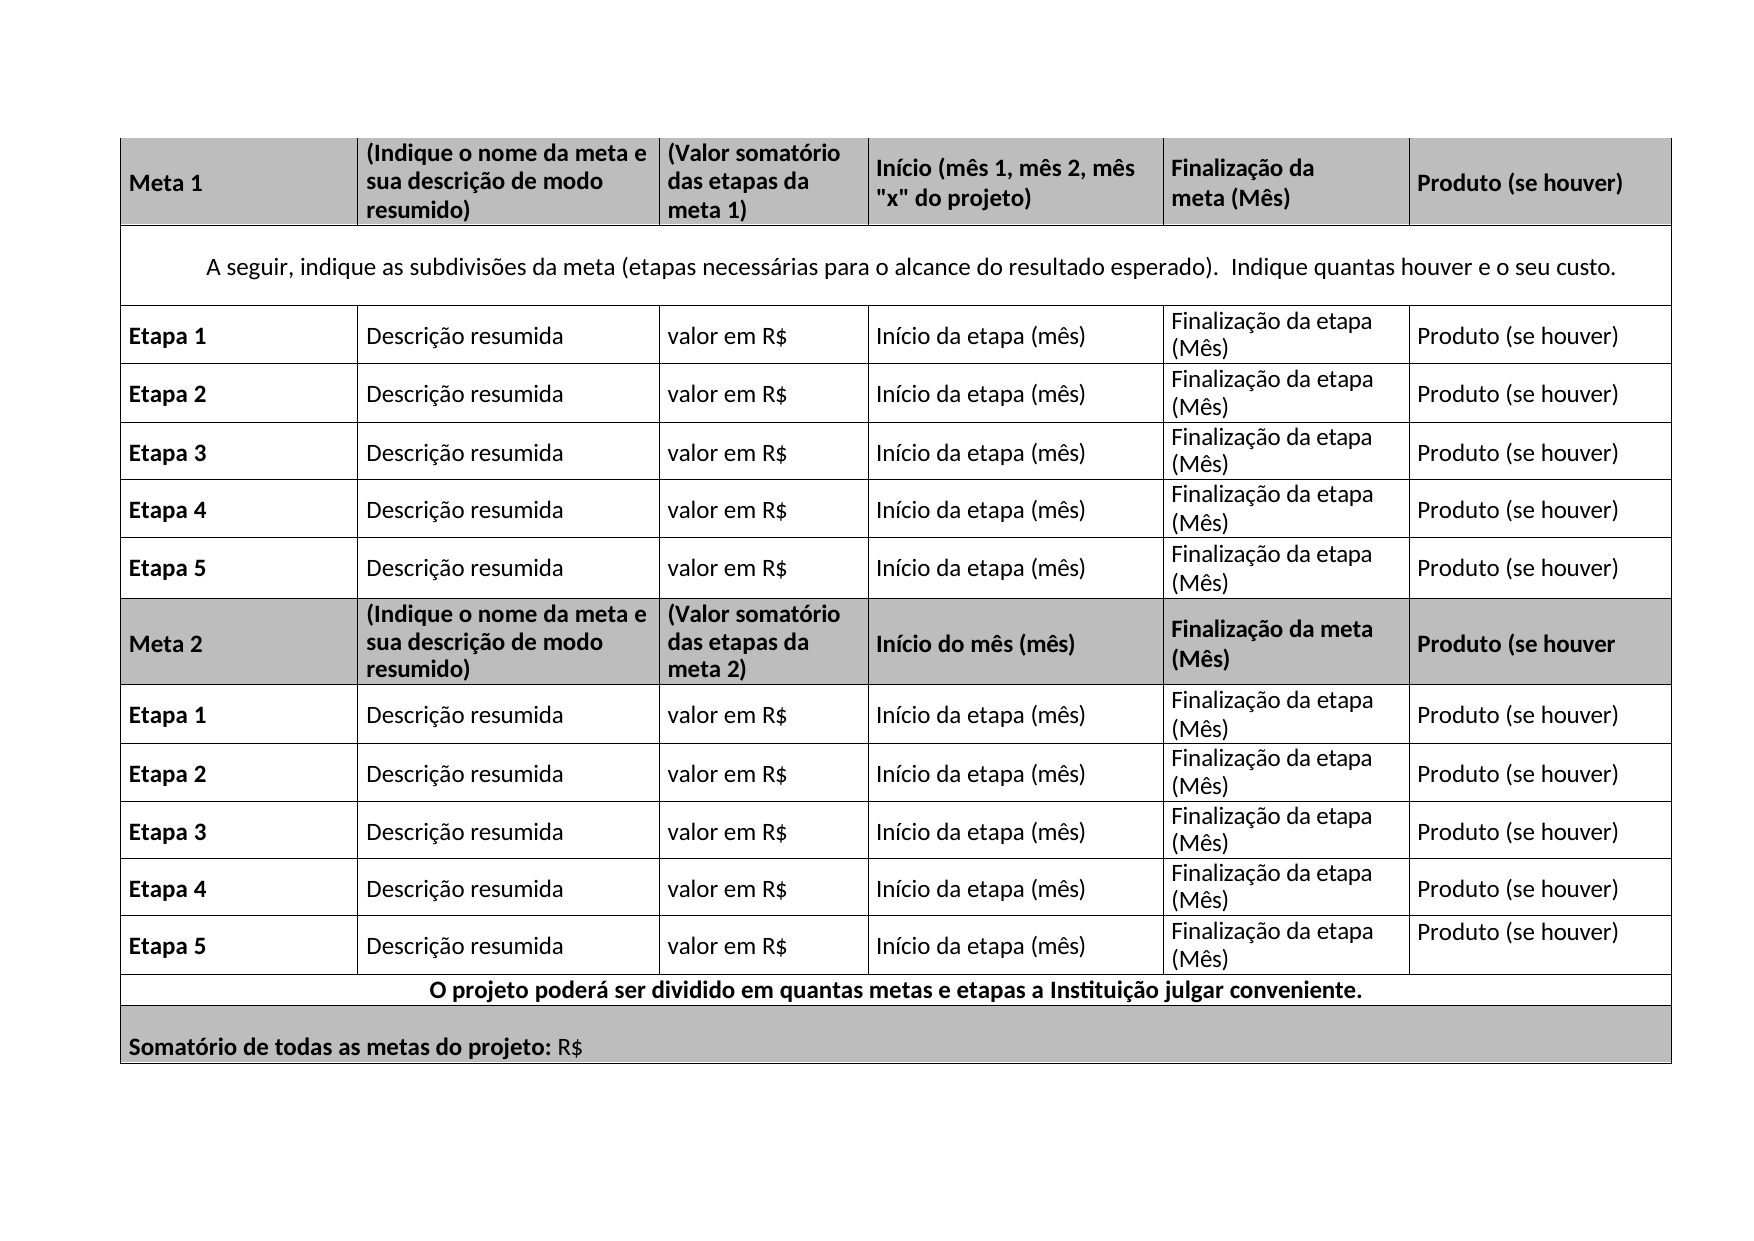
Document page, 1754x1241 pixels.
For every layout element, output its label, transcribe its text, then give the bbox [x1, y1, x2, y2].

table_cell valor em R$ [660, 423, 868, 479]
table_header (Valor somatório das etapas da meta 1) [660, 138, 868, 224]
table_cell Início da etapa (mês) [869, 859, 1163, 915]
table_cell Produto (se houver) [1410, 859, 1671, 915]
table_cell Descrição resumida [358, 802, 659, 858]
table_cell Etapa 3 [121, 802, 357, 858]
table_cell Etapa 2 [121, 364, 357, 422]
table_cell Descrição resumida [358, 480, 659, 537]
table_cell Produto (se houver [1410, 599, 1671, 684]
table_cell valor em R$ [660, 916, 868, 974]
table_cell O projeto poderá ser dividido em quantas metas e etapas a Instituição julgar conveniente. [121, 975, 1671, 1005]
table_cell Produto (se houver) [1410, 423, 1671, 479]
table_cell Meta 2 [121, 599, 357, 684]
table_cell Descrição resumida [358, 916, 659, 974]
table_cell valor em R$ [660, 685, 868, 743]
table_cell Início da etapa (mês) [869, 480, 1163, 537]
table_cell Descrição resumida [358, 364, 659, 422]
table_cell Etapa 3 [121, 423, 357, 479]
table_cell Finalização da meta (Mês) [1164, 599, 1409, 684]
table_cell Finalização da etapa (Mês) [1164, 480, 1409, 537]
table_cell (Valor somatório das etapas da meta 2) [660, 599, 868, 684]
table_cell Produto (se houver) [1410, 685, 1671, 743]
table_cell valor em R$ [660, 802, 868, 858]
table_cell Descrição resumida [358, 685, 659, 743]
table_cell Início da etapa (mês) [869, 744, 1163, 801]
table_cell Produto (se houver) [1410, 306, 1671, 363]
table_cell Descrição resumida [358, 423, 659, 479]
table_cell valor em R$ [660, 480, 868, 537]
table_cell Início da etapa (mês) [869, 538, 1163, 598]
table_cell Início da etapa (mês) [869, 916, 1163, 974]
table_cell Produto (se houver) [1410, 744, 1671, 801]
table_cell Finalização da etapa (Mês) [1164, 685, 1409, 743]
table_cell Início do mês (mês) [869, 599, 1163, 684]
table_header Meta 1 [121, 138, 357, 224]
table_header (Indique o nome da meta e sua descrição de modo resumido) [358, 138, 659, 224]
table_cell Descrição resumida [358, 744, 659, 801]
table_cell (Indique o nome da meta e sua descrição de modo resumido) [358, 599, 659, 684]
table_cell Descrição resumida [358, 306, 659, 363]
table_header Início (mês 1, mês 2, mês "x" do projeto) [869, 138, 1163, 224]
table_cell Finalização da etapa (Mês) [1164, 744, 1409, 801]
table_cell Finalização da etapa (Mês) [1164, 538, 1409, 598]
table_cell Produto (se houver) [1410, 916, 1671, 974]
table_cell Finalização da etapa (Mês) [1164, 306, 1409, 363]
table_cell Produto (se houver) [1410, 802, 1671, 858]
table_cell Etapa 1 [121, 306, 357, 363]
table_cell Início da etapa (mês) [869, 306, 1163, 363]
table_cell Produto (se houver) [1410, 480, 1671, 537]
table_cell valor em R$ [660, 306, 868, 363]
table_cell Descrição resumida [358, 859, 659, 915]
table_cell Etapa 1 [121, 685, 357, 743]
table_cell Etapa 5 [121, 916, 357, 974]
table_cell Descrição resumida [358, 538, 659, 598]
table_cell Início da etapa (mês) [869, 423, 1163, 479]
table_cell Etapa 5 [121, 538, 357, 598]
table_cell Início da etapa (mês) [869, 802, 1163, 858]
table_cell valor em R$ [660, 744, 868, 801]
table_header Produto (se houver) [1410, 138, 1671, 224]
table_cell Finalização da etapa (Mês) [1164, 364, 1409, 422]
table_cell Início da etapa (mês) [869, 364, 1163, 422]
table_cell A seguir, indique as subdivisões da meta (etapas necessárias para o alcance do resultado esperado). Indique quantas houver e o seu custo. [121, 226, 1671, 305]
table_cell Finalização da etapa (Mês) [1164, 859, 1409, 915]
table_cell valor em R$ [660, 538, 868, 598]
table_cell valor em R$ [660, 364, 868, 422]
table_cell Finalização da etapa (Mês) [1164, 423, 1409, 479]
table_cell Somatório de todas as metas do projeto: R$ [121, 1006, 1671, 1062]
table_cell Início da etapa (mês) [869, 685, 1163, 743]
table_cell Produto (se houver) [1410, 538, 1671, 598]
table_cell Finalização da etapa (Mês) [1164, 802, 1409, 858]
table_cell Etapa 4 [121, 859, 357, 915]
table_cell Produto (se houver) [1410, 364, 1671, 422]
table_cell Etapa 4 [121, 480, 357, 537]
table_cell Etapa 2 [121, 744, 357, 801]
table_header Finalização da meta (Mês) [1164, 138, 1409, 224]
table_cell Finalização da etapa (Mês) [1164, 916, 1409, 974]
table_cell valor em R$ [660, 859, 868, 915]
